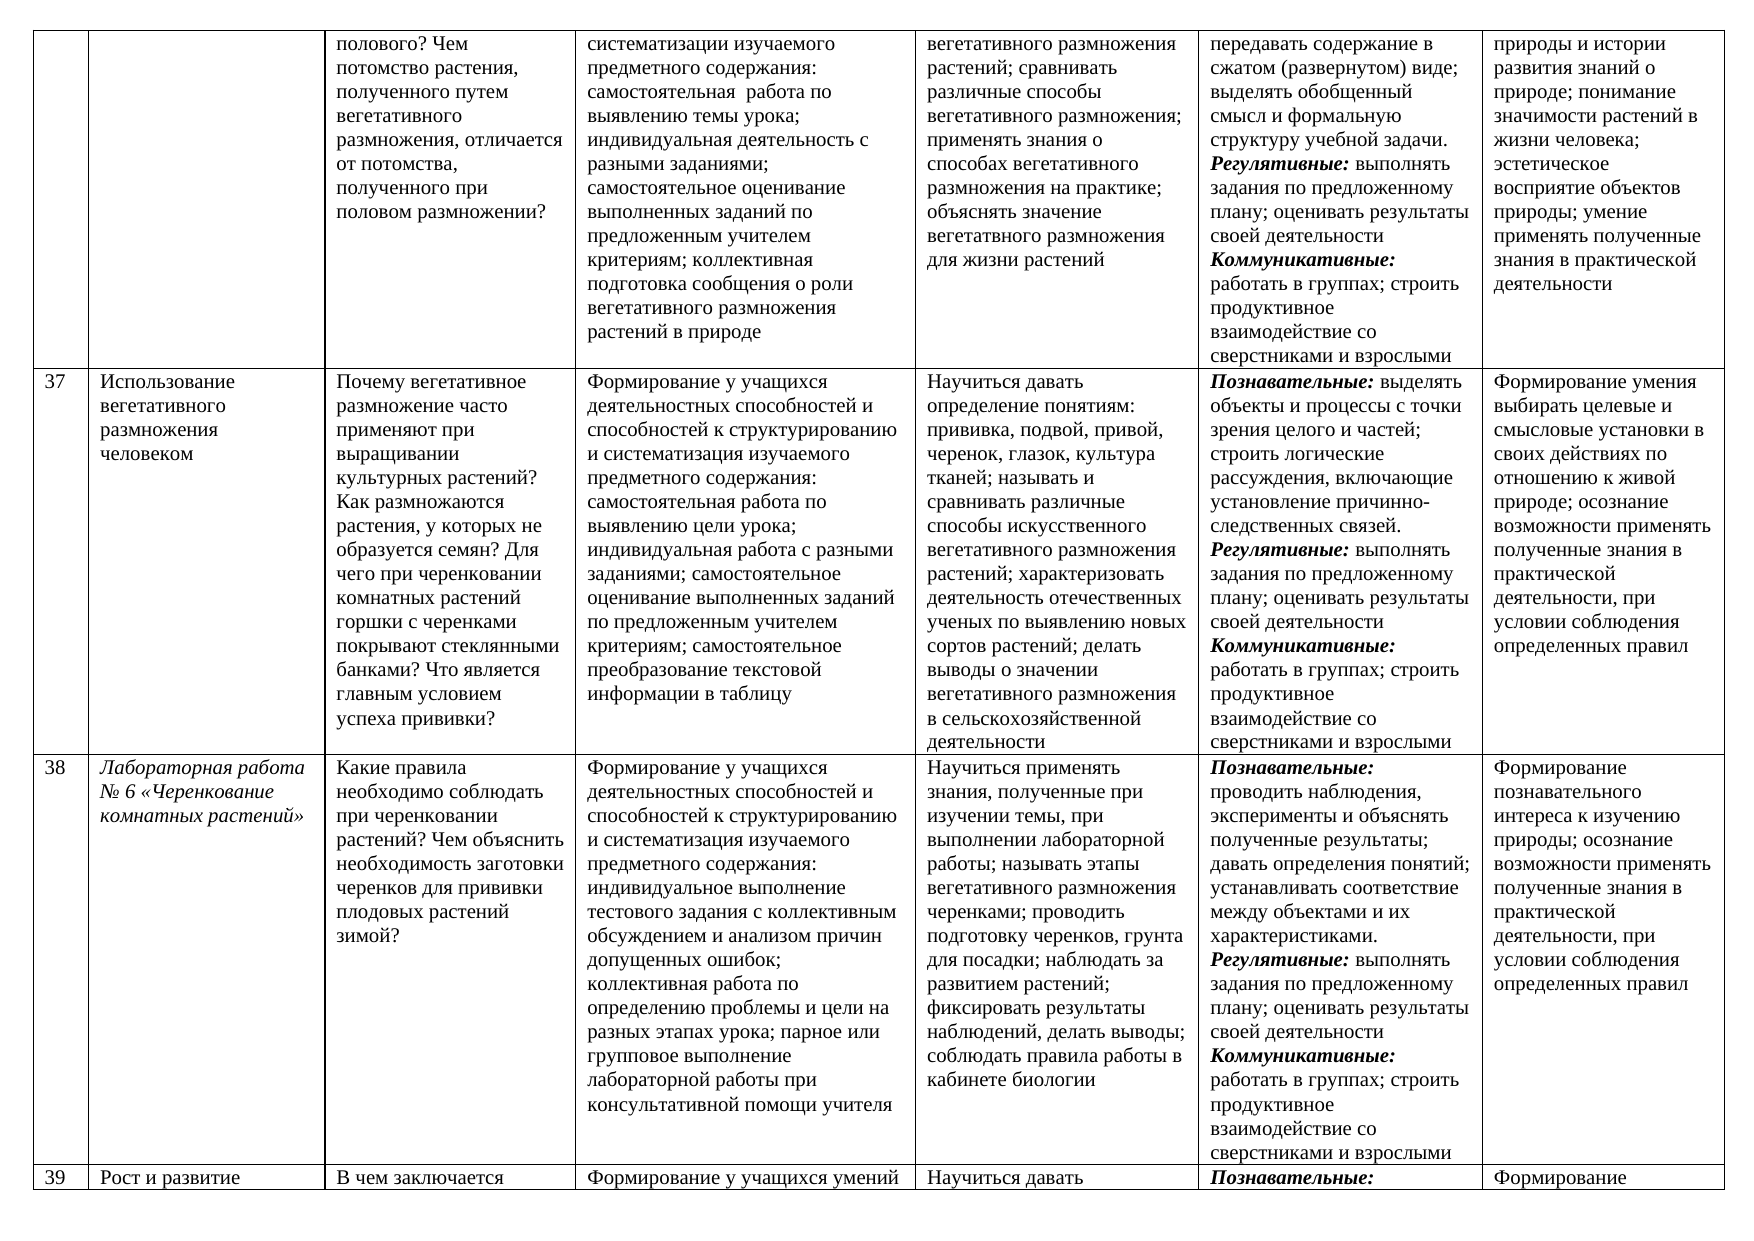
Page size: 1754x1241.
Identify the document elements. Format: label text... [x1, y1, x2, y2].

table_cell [576, 31, 915, 367]
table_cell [916, 1165, 1198, 1189]
table_cell Какие правила необходимо соблюдать при черенковании растений? Чем объяснить необходимость заготовки черенков для прививки плодовых растений зимой? [326, 755, 575, 1164]
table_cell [89, 31, 324, 367]
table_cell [326, 1165, 575, 1189]
table_cell Познавательные: проводить наблюдения, эксперименты и объяснять полученные результаты; давать определения понятий; устанавливать соответствие между объектами и их характеристиками. Регулятивные: выполнять задания по предложенному плану; оценивать результаты своей деятельности Коммуникативные: работать в группах; строить продуктивное взаимодействие со сверстниками и взрослыми [1199, 755, 1482, 1164]
table_cell Научиться давать определение понятиям: прививка, подвой, привой, черенок, глазок, культура тканей; называть и сравнивать различные способы искусственного вегетативного размножения растений; характеризовать деятельность отечественных ученых по выявлению новых сортов растений; делать выводы о значении вегетативного размножения в сельскохозяйственной деятельности [916, 369, 1198, 753]
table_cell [326, 31, 575, 367]
table_cell 37 [34, 369, 88, 753]
table_cell Использование вегетативного размножения человеком [89, 369, 324, 753]
table_cell Формирование умения выбирать целевые и смысловые установки в своих действиях по отношению к живой природе; осознание возможности применять полученные знания в практической деятельности, при условии соблюдения определенных правил [1483, 369, 1724, 753]
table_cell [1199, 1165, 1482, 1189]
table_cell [1483, 1165, 1724, 1189]
table_cell Формирование у учащихся деятельностных способностей и способностей к структурированию и систематизация изучаемого предметного содержания: самостоятельная работа по выявлению цели урока; индивидуальная работа с разными заданиями; самостоятельное оценивание выполненных заданий по предложенным учителем критериям; самостоятельное преобразование текстовой информации в таблицу [576, 369, 915, 753]
table_cell Познавательные: выделять объекты и процессы с точки зрения целого и частей; строить логические рассуждения, включающие установление причинно-следственных связей. Регулятивные: выполнять задания по предложенному плану; оценивать результаты своей деятельности Коммуникативные: работать в группах; строить продуктивное взаимодействие со сверстниками и взрослыми [1199, 369, 1482, 753]
table_cell 36 [34, 31, 88, 367]
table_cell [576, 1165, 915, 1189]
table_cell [89, 1165, 324, 1189]
table_cell Научиться применять знания, полученные при изучении темы, при выполнении лабораторной работы; называть этапы вегетативного размножения черенками; проводить подготовку черенков, грунта для посадки; наблюдать за развитием растений; фиксировать результаты наблюдений, делать выводы; соблюдать правила работы в кабинете биологии [916, 755, 1198, 1164]
table_cell Формирование у учащихся деятельностных способностей и способностей к структурированию и систематизация изучаемого предметного содержания: индивидуальное выполнение тестового задания с коллективным обсуждением и анализом причин допущенных ошибок; коллективная работа по определению проблемы и цели на разных этапах урока; парное или групповое выполнение лабораторной работы при консультативной помощи учителя [576, 755, 915, 1164]
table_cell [1199, 31, 1482, 367]
table_cell Почему вегетативное размножение часто применяют при выращивании культурных растений? Как размножаются растения, у которых не образуется семян? Для чего при черенковании комнатных растений горшки с черенками покрывают стеклянными банками? Что является главным условием успеха прививки? [326, 369, 575, 753]
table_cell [916, 31, 1198, 367]
table_cell 39 [34, 1165, 88, 1189]
table_cell Лабораторная работа № 6 «Черенкование комнатных растений» [89, 755, 324, 1164]
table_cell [1483, 755, 1724, 1164]
table_cell 38 [34, 755, 88, 1164]
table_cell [1483, 31, 1724, 367]
